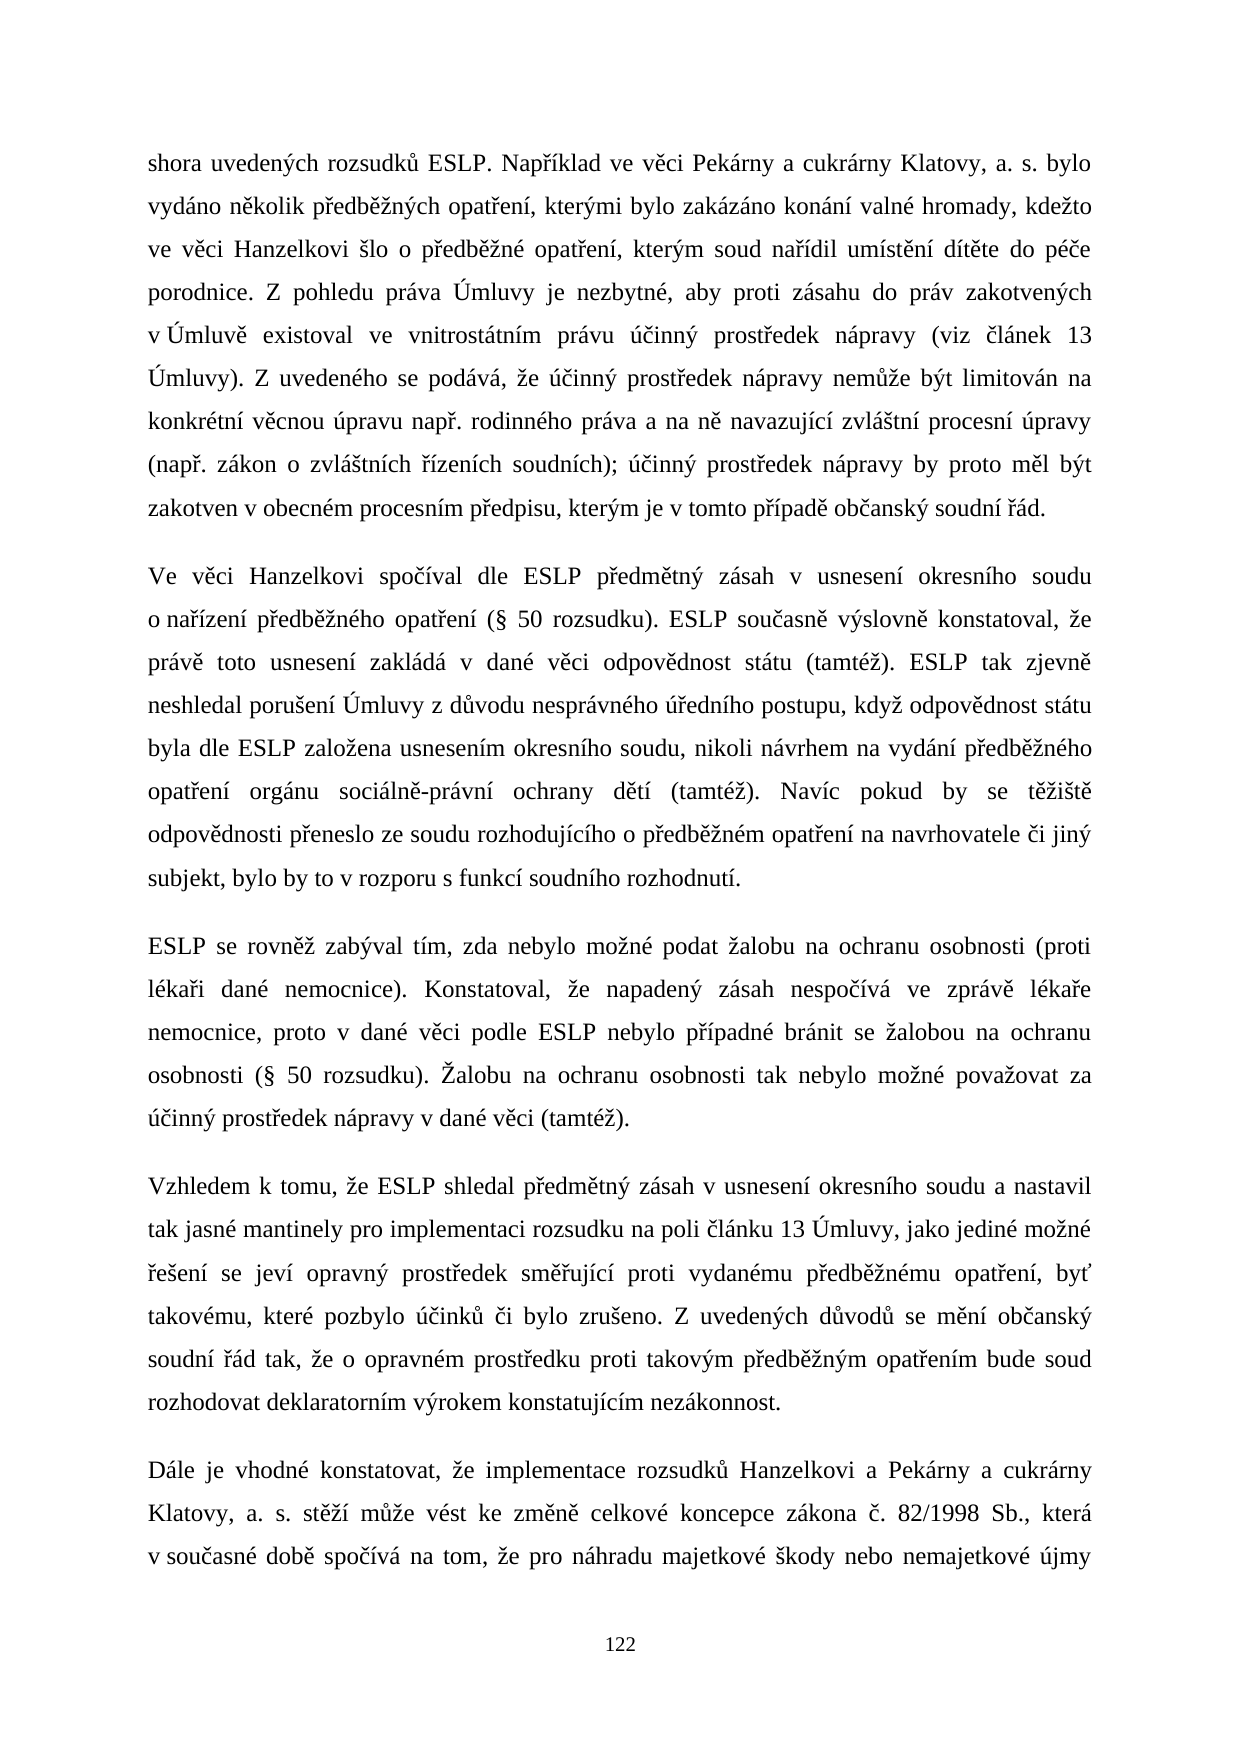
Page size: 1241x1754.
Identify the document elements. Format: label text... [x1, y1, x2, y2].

text Ve věci Hanzelkovi spočíval dle ESLP předmětný zásah v usnesení okresního soudu o nařízení předběžného opatření (§ 50 rozsudku). ESLP současně výslovně konstatoval, že právě toto usnesení zakládá v dané věci odpovědnost státu (tamtéž). ESLP tak zjevně neshledal porušení Úmluvy z důvodu nesprávného úředního postupu, když odpovědnost státu byla dle ESLP založena usnesením okresního soudu, nikoli návrhem na vydání předběžného opatření orgánu sociálně-právní ochrany dětí (tamtéž). Navíc pokud by se těžiště odpovědnosti přeneslo ze soudu rozhodujícího o předběžném opatření na navrhovatele či jiný subjekt, bylo by to v rozporu s funkcí soudního rozhodnutí. [148, 561, 1093, 891]
text ESLP se rovněž zabýval tím, zda nebylo možné podat žalobu na ochranu osobnosti (proti lékaři dané nemocnice). Konstatoval, že napadený zásah nespočívá ve zprávě lékaře nemocnice, proto v dané věci podle ESLP nebylo případné bránit se žalobou na ochranu osobnosti (§ 50 rozsudku). Žalobu na ochranu osobnosti tak nebylo možné považovat za účinný prostředek nápravy v dané věci (tamtéž). [148, 931, 1093, 1132]
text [148, 1455, 1093, 1570]
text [148, 148, 1093, 521]
text Vzhledem k tomu, že ESLP shledal předmětný zásah v usnesení okresního soudu a nastavil tak jasné mantinely pro implementaci rozsudku na poli článku 13 Úmluvy, jako jediné možné řešení se jeví opravný prostředek směřující proti vydanému předběžnému opatření, byť takovému, které pozbylo účinků či bylo zrušeno. Z uvedených důvodů se mění občanský soudní řád tak, že o opravném prostředku proti takovým předběžným opatřením bude soud rozhodovat deklaratorním výrokem konstatujícím nezákonnost. [148, 1171, 1093, 1416]
